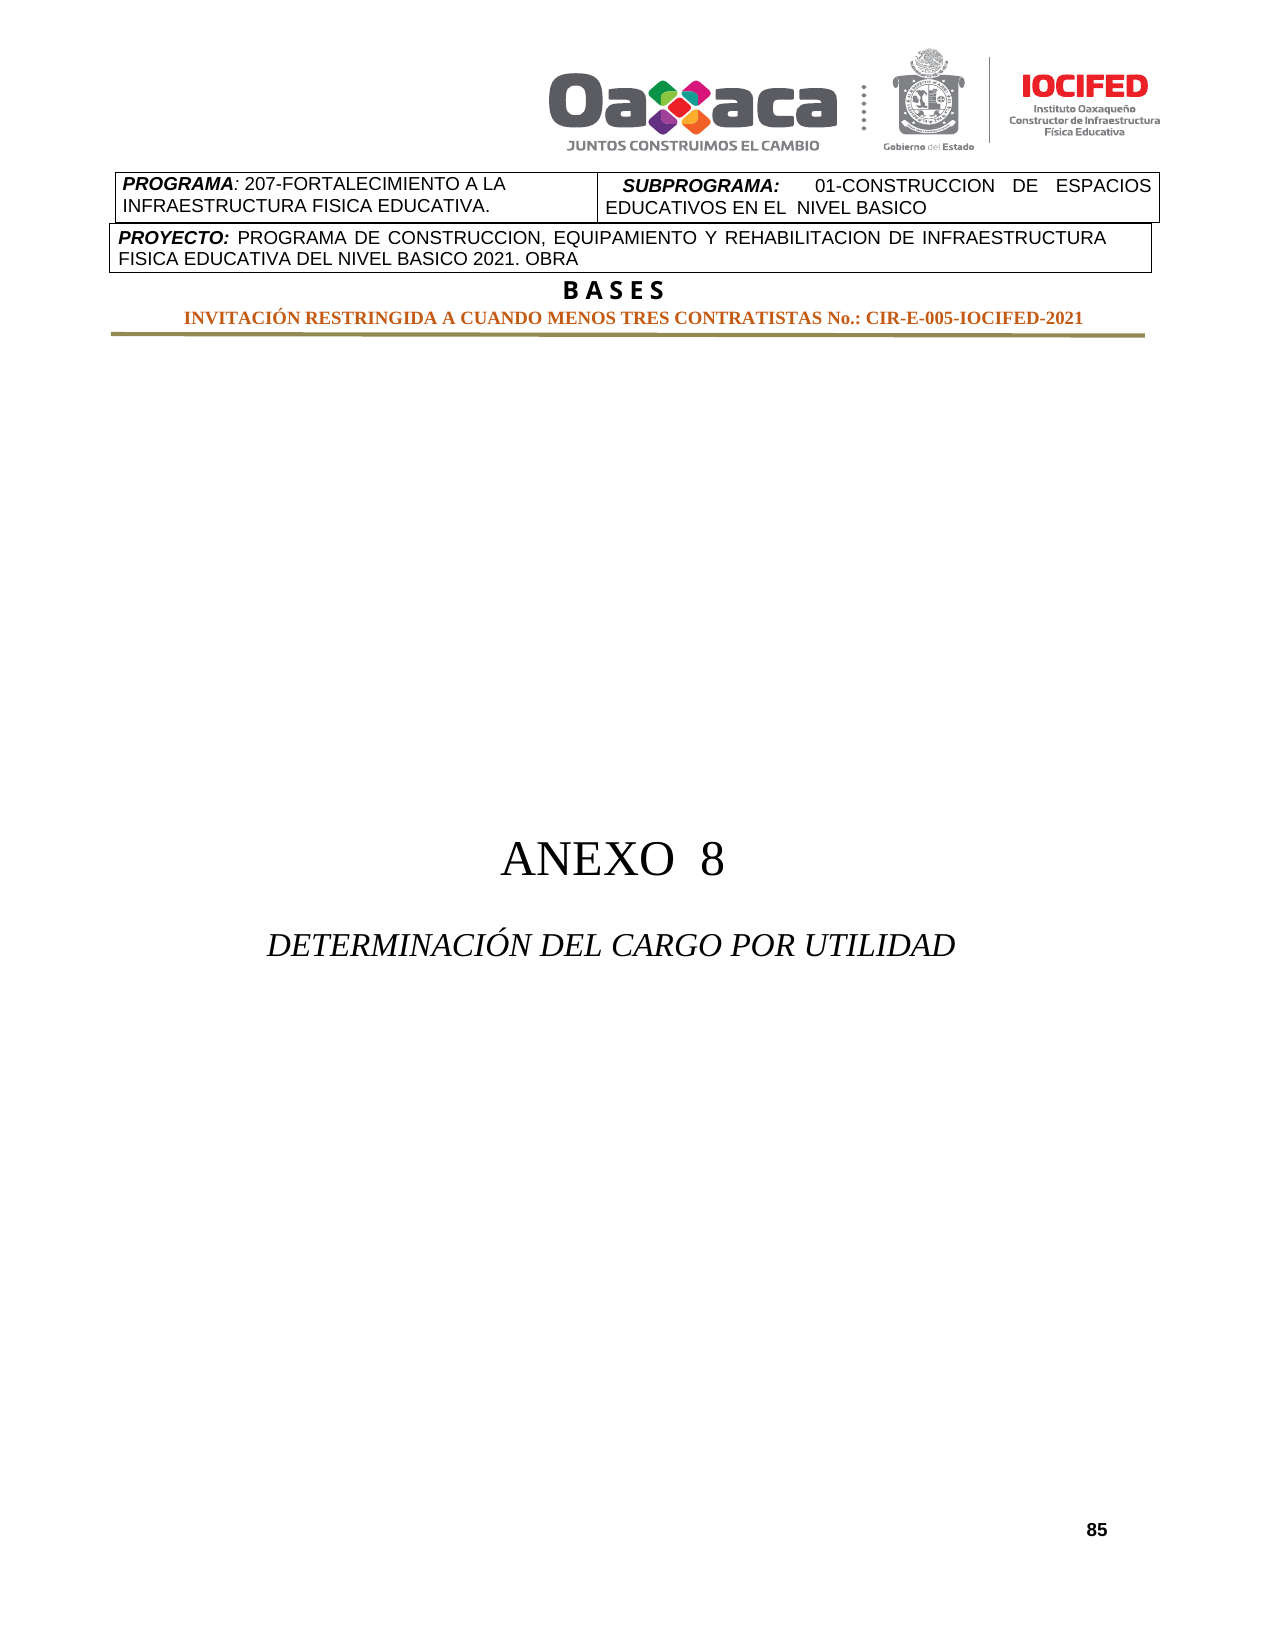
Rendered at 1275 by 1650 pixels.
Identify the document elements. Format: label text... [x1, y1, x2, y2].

text DETERMINACIÓN DEL CARGO POR UTILIDAD [118, 925, 1107, 963]
text ANEXO 8 [118, 829, 1107, 887]
